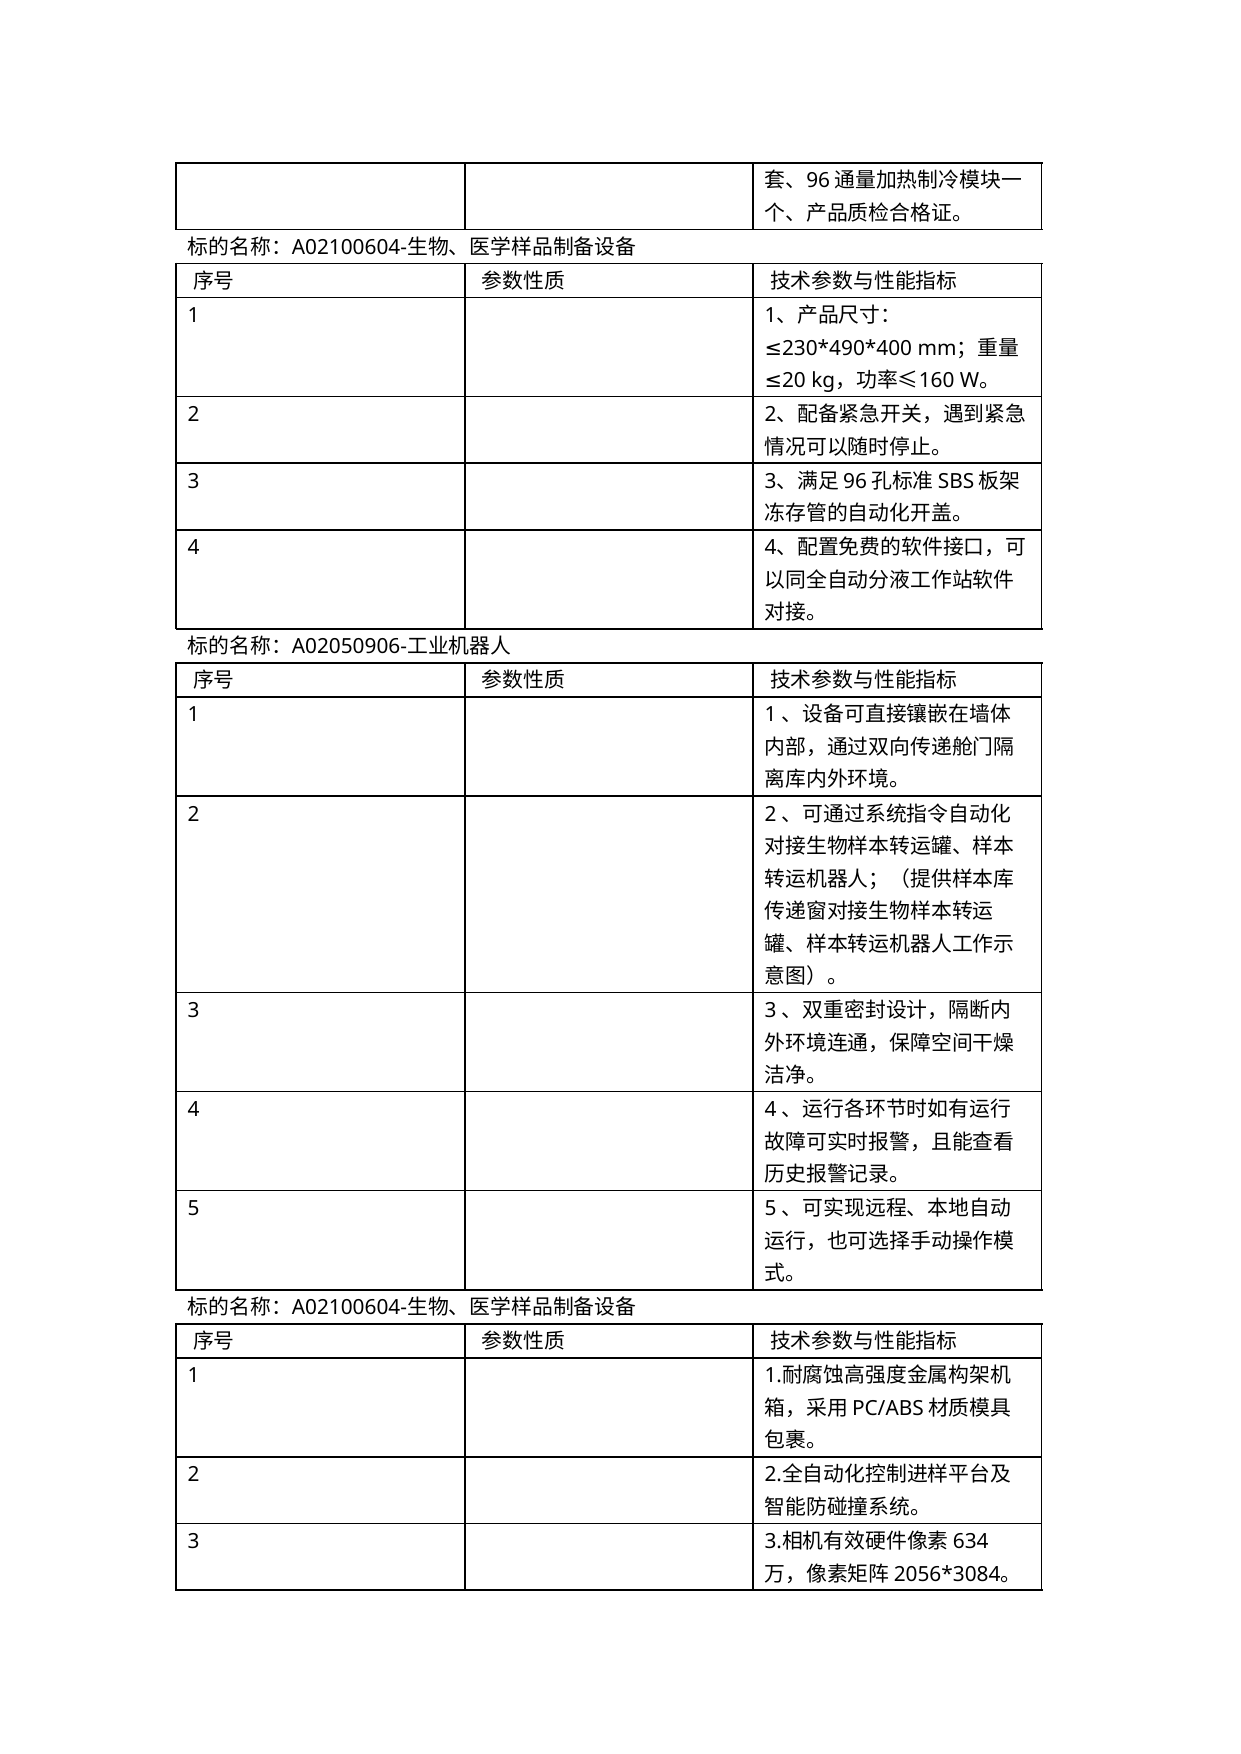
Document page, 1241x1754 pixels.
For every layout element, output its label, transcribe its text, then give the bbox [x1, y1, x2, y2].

table_cell [466, 464, 752, 529]
table_cell 4 [177, 531, 464, 628]
table_cell 1 、设备可直接镶嵌在墙体内部，通过双向传递舱门隔离库内外环境。 [754, 698, 1041, 795]
table_cell 3.相机有效硬件像素634万，像素矩阵2056*3084。 [754, 1524, 1041, 1589]
table_cell [466, 1458, 752, 1523]
table_cell [466, 164, 752, 228]
table_cell 1.耐腐蚀高强度金属构架机箱，采用PC/ABS材质模具包裹。 [754, 1359, 1041, 1456]
text 标的名称：A02100604-生物、医学样品制备设备 [187, 1290, 1053, 1323]
table_cell [466, 1191, 752, 1289]
table_cell 2.全自动化控制进样平台及智能防碰撞系统。 [754, 1458, 1041, 1523]
table_header 参数性质 [466, 264, 752, 297]
table_header 序号 [177, 264, 464, 297]
table_cell [466, 1359, 752, 1456]
table_cell 2 、可通过系统指令自动化对接生物样本转运罐、样本转运机器人；（提供样本库传递窗对接生物样本转运罐、样本转运机器人工作示意图）。 [754, 797, 1041, 992]
table_cell [466, 698, 752, 795]
table_cell 4 、运行各环节时如有运行故障可实时报警，且能查看历史报警记录。 [754, 1092, 1041, 1190]
table_cell 3 、双重密封设计，隔断内外环境连通，保障空间干燥洁净。 [754, 993, 1041, 1091]
table_cell [466, 531, 752, 628]
table_header 技术参数与性能指标 [754, 1325, 1041, 1357]
table_cell 3、满足96孔标准SBS板架冻存管的自动化开盖。 [754, 464, 1041, 529]
table_cell 1、产品尺寸：≤230*490*400 mm；重量≤20 kg，功率≤160 W。 [754, 298, 1041, 396]
table_header 技术参数与性能指标 [754, 264, 1041, 297]
table_cell 4 [177, 1092, 464, 1190]
table_header 序号 [177, 664, 464, 696]
table_cell [466, 1524, 752, 1589]
table_cell 5 、可实现远程、本地自动运行，也可选择手动操作模式。 [754, 1191, 1041, 1289]
table_cell 8 [177, 164, 464, 228]
table_cell [466, 298, 752, 396]
table_cell 2、配备紧急开关，遇到紧急情况可以随时停止。 [754, 397, 1041, 462]
table_header 参数性质 [466, 1325, 752, 1357]
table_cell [754, 164, 1041, 228]
table_cell 1 [177, 1359, 464, 1456]
table_cell [466, 1092, 752, 1190]
table_cell 1 [177, 298, 464, 396]
text 标的名称：A02100604-生物、医学样品制备设备 [187, 230, 1053, 263]
table_cell 3 [177, 993, 464, 1091]
table_cell 2 [177, 797, 464, 992]
table_cell 3 [177, 1524, 464, 1589]
table_cell 5 [177, 1191, 464, 1289]
table_header 技术参数与性能指标 [754, 664, 1041, 696]
table_cell 2 [177, 397, 464, 462]
table_cell 4、配置免费的软件接口，可以同全自动分液工作站软件对接。 [754, 531, 1041, 628]
table_cell 2 [177, 1458, 464, 1523]
table_header 参数性质 [466, 664, 752, 696]
text 标的名称：A02050906-工业机器人 [187, 629, 1053, 662]
table_cell 3 [177, 464, 464, 529]
table_cell [466, 397, 752, 462]
table_header 序号 [177, 1325, 464, 1357]
table_cell [466, 797, 752, 992]
table_cell 1 [177, 698, 464, 795]
table_cell [466, 993, 752, 1091]
